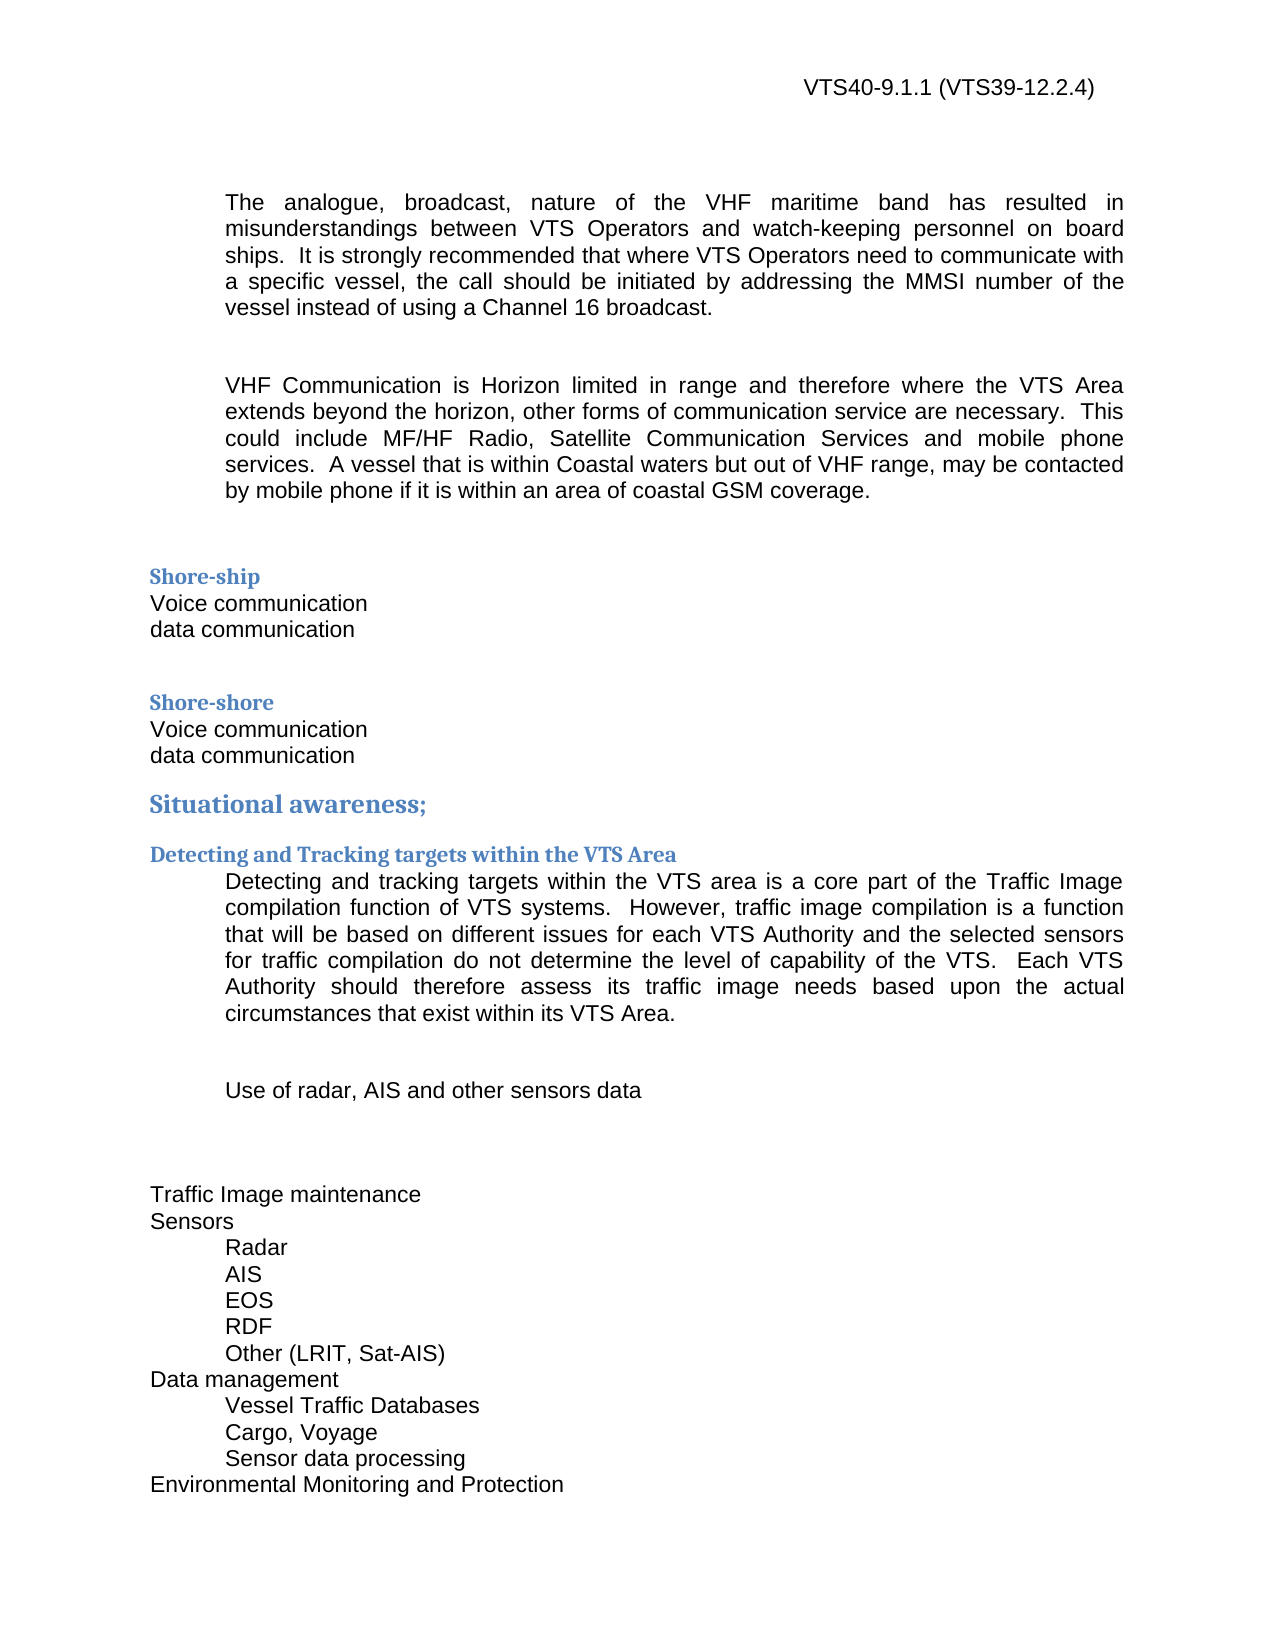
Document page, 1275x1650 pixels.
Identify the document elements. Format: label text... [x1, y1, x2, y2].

text VHF Communication is Horizon limited in range and therefore where the VTS Area extends beyond the horizon, other forms of communication service are necessary. This could include MF/HF Radio, Satellite Communication Services and mobile phone services. A vessel that is within Coastal waters but out of VHF range, may be contacted by mobile phone if it is within an area of coastal GSM coverage. [225, 372, 1125, 504]
text Cargo, Voyage [150, 1419, 1125, 1445]
text data communication [150, 616, 1125, 642]
text Voice communication [150, 716, 1125, 742]
subtitle Detecting and Tracking targets within the VTS Area [150, 842, 1125, 868]
text Use of radar, AIS and other sensors data [225, 1077, 1125, 1104]
text Environmental Monitoring and Protection [150, 1471, 1125, 1498]
text Other (LRIT, Sat-AIS) [225, 1339, 1125, 1366]
subtitle Situational awareness; [150, 789, 1125, 821]
text Data management [150, 1366, 1125, 1392]
subtitle Shore-ship [150, 563, 1125, 590]
text Vessel Traffic Databases [150, 1392, 1125, 1419]
text Radar [225, 1234, 1125, 1261]
text Sensors [150, 1208, 1125, 1234]
text RDF [225, 1313, 1125, 1339]
text EOS [225, 1287, 1125, 1313]
text data communication [150, 742, 1125, 769]
subtitle Shore-shore [150, 690, 1125, 716]
text AIS [225, 1261, 1125, 1287]
text Voice communication [150, 590, 1125, 616]
text Sensor data processing [150, 1445, 1125, 1471]
text Traffic Image maintenance [150, 1181, 1125, 1208]
text The analogue, broadcast, nature of the VHF maritime band has resulted in misunderstandings between VTS Operators and watch-keeping personnel on board ships. It is strongly recommended that where VTS Operators need to communicate with a specific vessel, the call should be initiated by addressing the MMSI number of the vessel instead of using a Channel 16 broadcast. [225, 189, 1125, 321]
text Detecting and tracking targets within the VTS area is a core part of the Traffic Image compilation function of VTS systems. However, traffic image compilation is a function that will be based on different issues for each VTS Authority and the selected sensors for traffic compilation do not determine the level of capability of the VTS. Each VTS Authority should therefore assess its traffic image needs based upon the actual circumstances that exist within its VTS Area. [225, 868, 1125, 1026]
